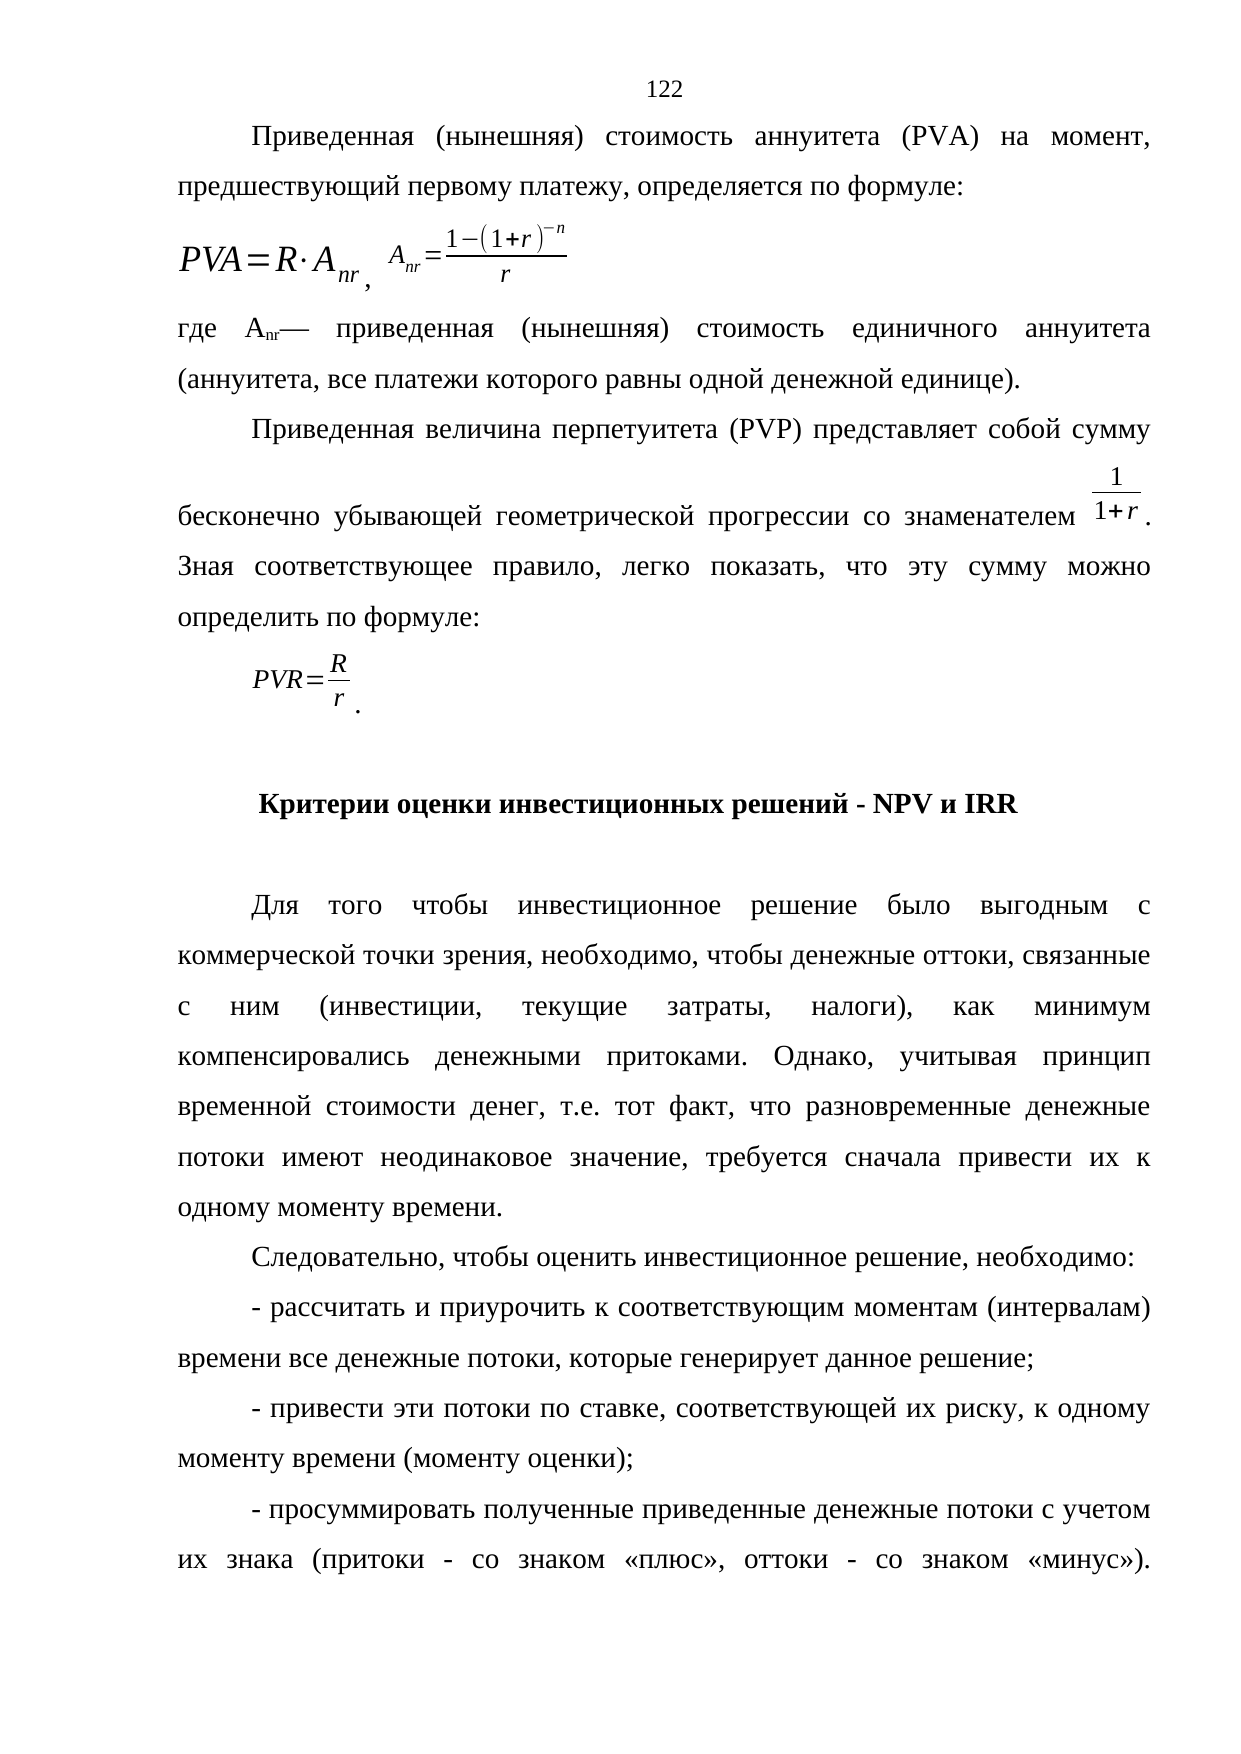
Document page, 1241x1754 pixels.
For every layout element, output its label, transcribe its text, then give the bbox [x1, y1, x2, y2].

text Приведенная величина перпетуитета (РVР) представляет собой сумму бесконечно убывающей геометрической прогрессии со знаменателем . Зная соответствующее правило, легко показать, что эту сумму можно определить по формуле: [177, 411, 1152, 632]
text Для того чтобы инвестиционное решение было выгодным с коммерческой точки зрения, необходимо, чтобы денежные оттоки, связанные с ним (инвестиции, текущие затраты, налоги), как минимум компенсировались денежными притоками. Однако, учитывая принцип временной стоимости денег, т.е. тот факт, что разновременные денежные потоки имеют неодинаковое значение, требуется сначала привести их к одному моменту времени. [177, 887, 1152, 1222]
text , [177, 219, 1152, 294]
text - привести эти потоки по ставке, соответствующей их риску, к одному моменту времени (моменту оценки); [177, 1390, 1152, 1474]
text - рассчитать и приурочить к соответствующим моментам (интервалам) времени все денежные потоки, которые генерирует данное решение; [177, 1289, 1152, 1373]
text Следовательно, чтобы оценить инвестиционное решение, необходимо: [177, 1239, 1152, 1273]
text Критерии оценки инвестиционных решений - NPV и IRR [177, 786, 1152, 820]
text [177, 1491, 1152, 1575]
text где Аnr— приведенная (нынешняя) стоимость единичного аннуитета (аннуитета, все платежи которого равны одной денежной единице). [177, 311, 1152, 394]
text . [177, 649, 1152, 719]
text Приведенная (нынешняя) стоимость аннуитета (PVA) на момент, предшествующий первому платежу, определяется по формуле: [177, 118, 1152, 202]
